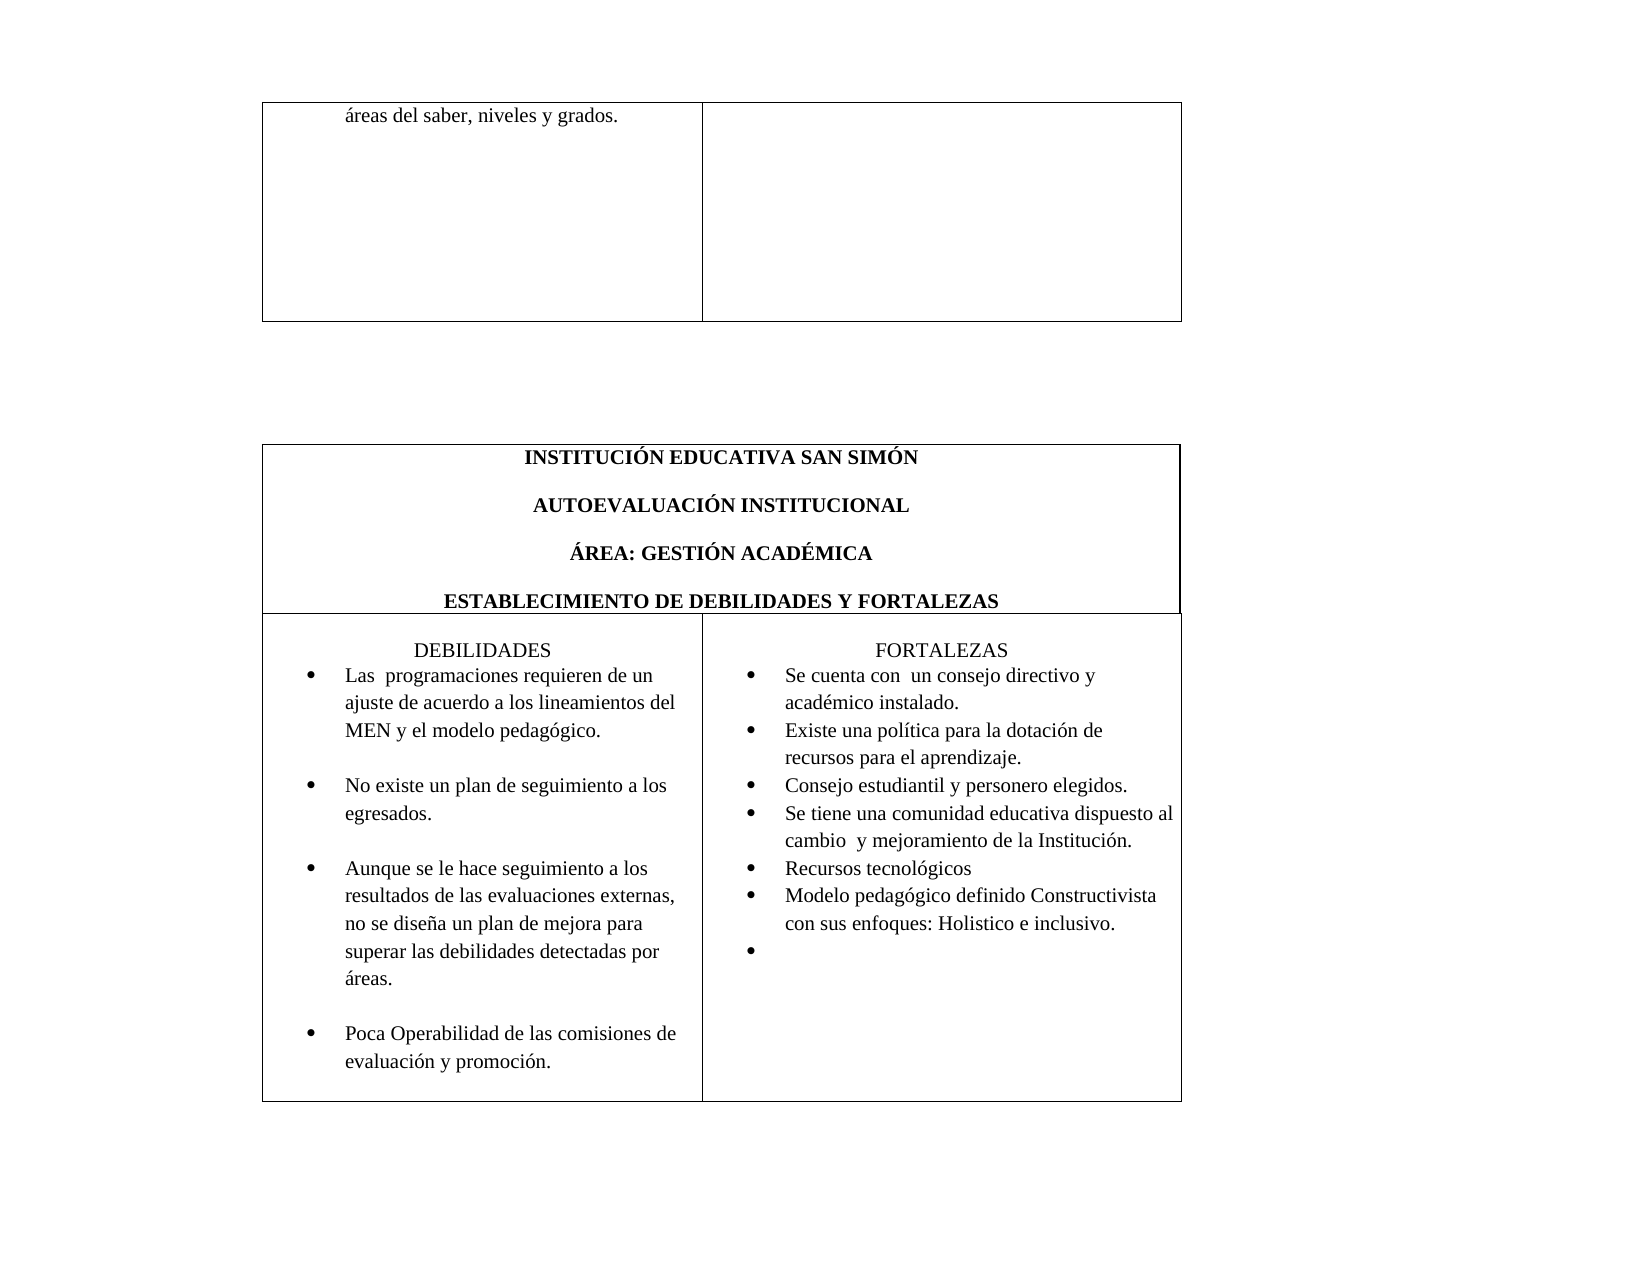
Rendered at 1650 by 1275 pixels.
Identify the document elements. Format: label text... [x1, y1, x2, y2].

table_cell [263, 614, 702, 1101]
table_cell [263, 103, 702, 321]
table_header INSTITUCIÓN EDUCATIVA SAN SIMÓN AUTOEVALUACIÓN INSTITUCIONAL ÁREA: GESTIÓN ACADÉMICA ESTABLECIMIENTO DE DEBILIDADES Y FORTALEZAS [263, 445, 1179, 613]
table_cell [703, 614, 1181, 1101]
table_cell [703, 103, 1181, 321]
